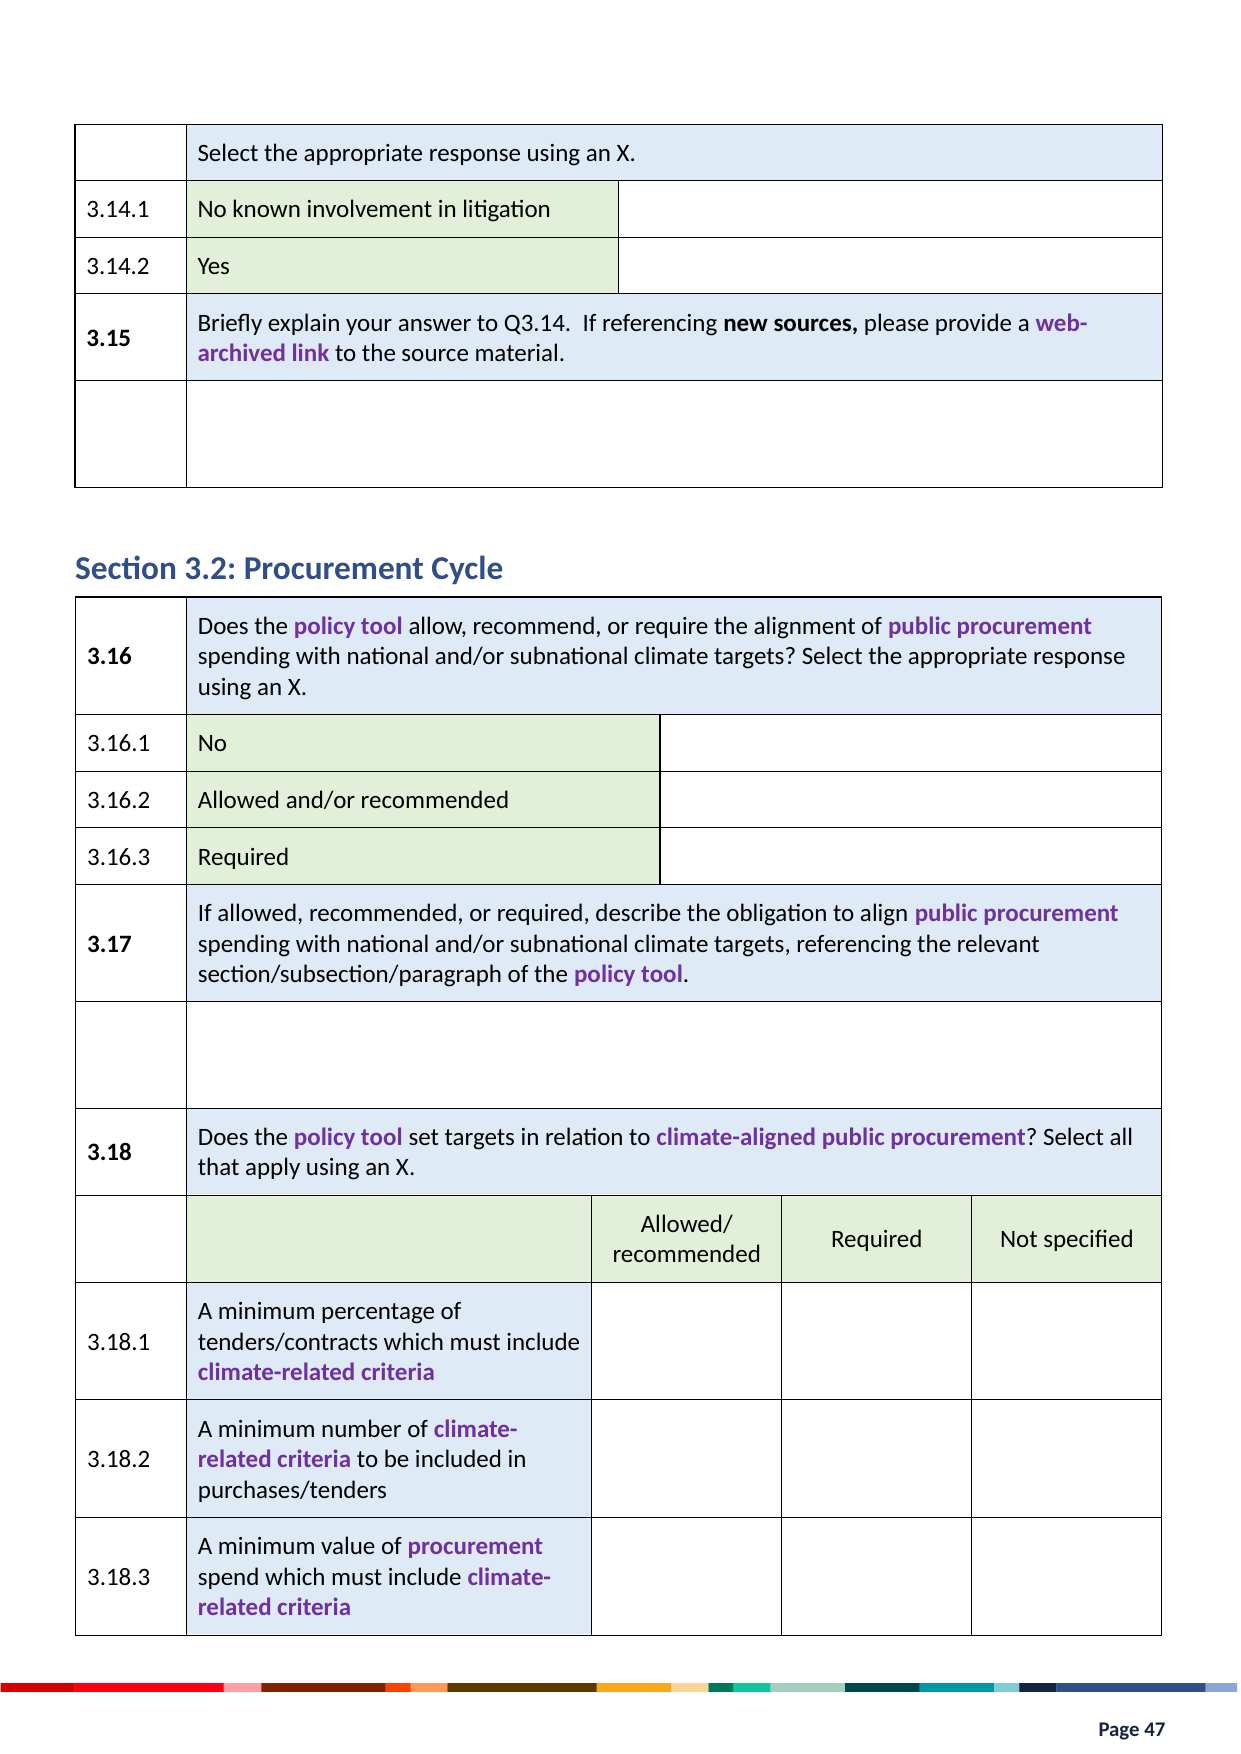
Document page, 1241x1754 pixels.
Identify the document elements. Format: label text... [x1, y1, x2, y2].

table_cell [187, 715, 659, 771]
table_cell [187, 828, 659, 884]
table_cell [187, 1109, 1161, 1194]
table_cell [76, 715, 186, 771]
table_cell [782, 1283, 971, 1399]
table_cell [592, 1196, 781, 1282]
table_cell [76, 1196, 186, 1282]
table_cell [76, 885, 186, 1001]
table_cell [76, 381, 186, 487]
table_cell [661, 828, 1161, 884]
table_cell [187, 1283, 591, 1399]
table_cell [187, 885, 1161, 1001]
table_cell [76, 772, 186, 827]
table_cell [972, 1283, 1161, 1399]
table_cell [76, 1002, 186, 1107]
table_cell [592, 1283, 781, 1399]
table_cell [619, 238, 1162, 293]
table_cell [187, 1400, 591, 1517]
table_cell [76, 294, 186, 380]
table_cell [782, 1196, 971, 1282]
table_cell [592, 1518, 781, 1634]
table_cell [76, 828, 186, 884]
picture [0, 1683, 1236, 1692]
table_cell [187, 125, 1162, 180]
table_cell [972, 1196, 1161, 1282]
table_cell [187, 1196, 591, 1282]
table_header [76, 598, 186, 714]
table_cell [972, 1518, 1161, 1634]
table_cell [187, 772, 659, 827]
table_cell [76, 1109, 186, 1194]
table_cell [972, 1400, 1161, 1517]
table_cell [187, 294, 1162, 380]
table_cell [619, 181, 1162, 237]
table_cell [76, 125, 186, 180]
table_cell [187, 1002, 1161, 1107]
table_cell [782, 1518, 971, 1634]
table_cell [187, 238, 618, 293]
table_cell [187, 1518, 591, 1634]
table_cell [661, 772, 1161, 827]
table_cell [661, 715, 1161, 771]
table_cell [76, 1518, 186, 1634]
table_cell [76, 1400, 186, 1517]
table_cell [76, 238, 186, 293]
subtitle Section 3.2: Procurement Cycle [75, 547, 1165, 588]
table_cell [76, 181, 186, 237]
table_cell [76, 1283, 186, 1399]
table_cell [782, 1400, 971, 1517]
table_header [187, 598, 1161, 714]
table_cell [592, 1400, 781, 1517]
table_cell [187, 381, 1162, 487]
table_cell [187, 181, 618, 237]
